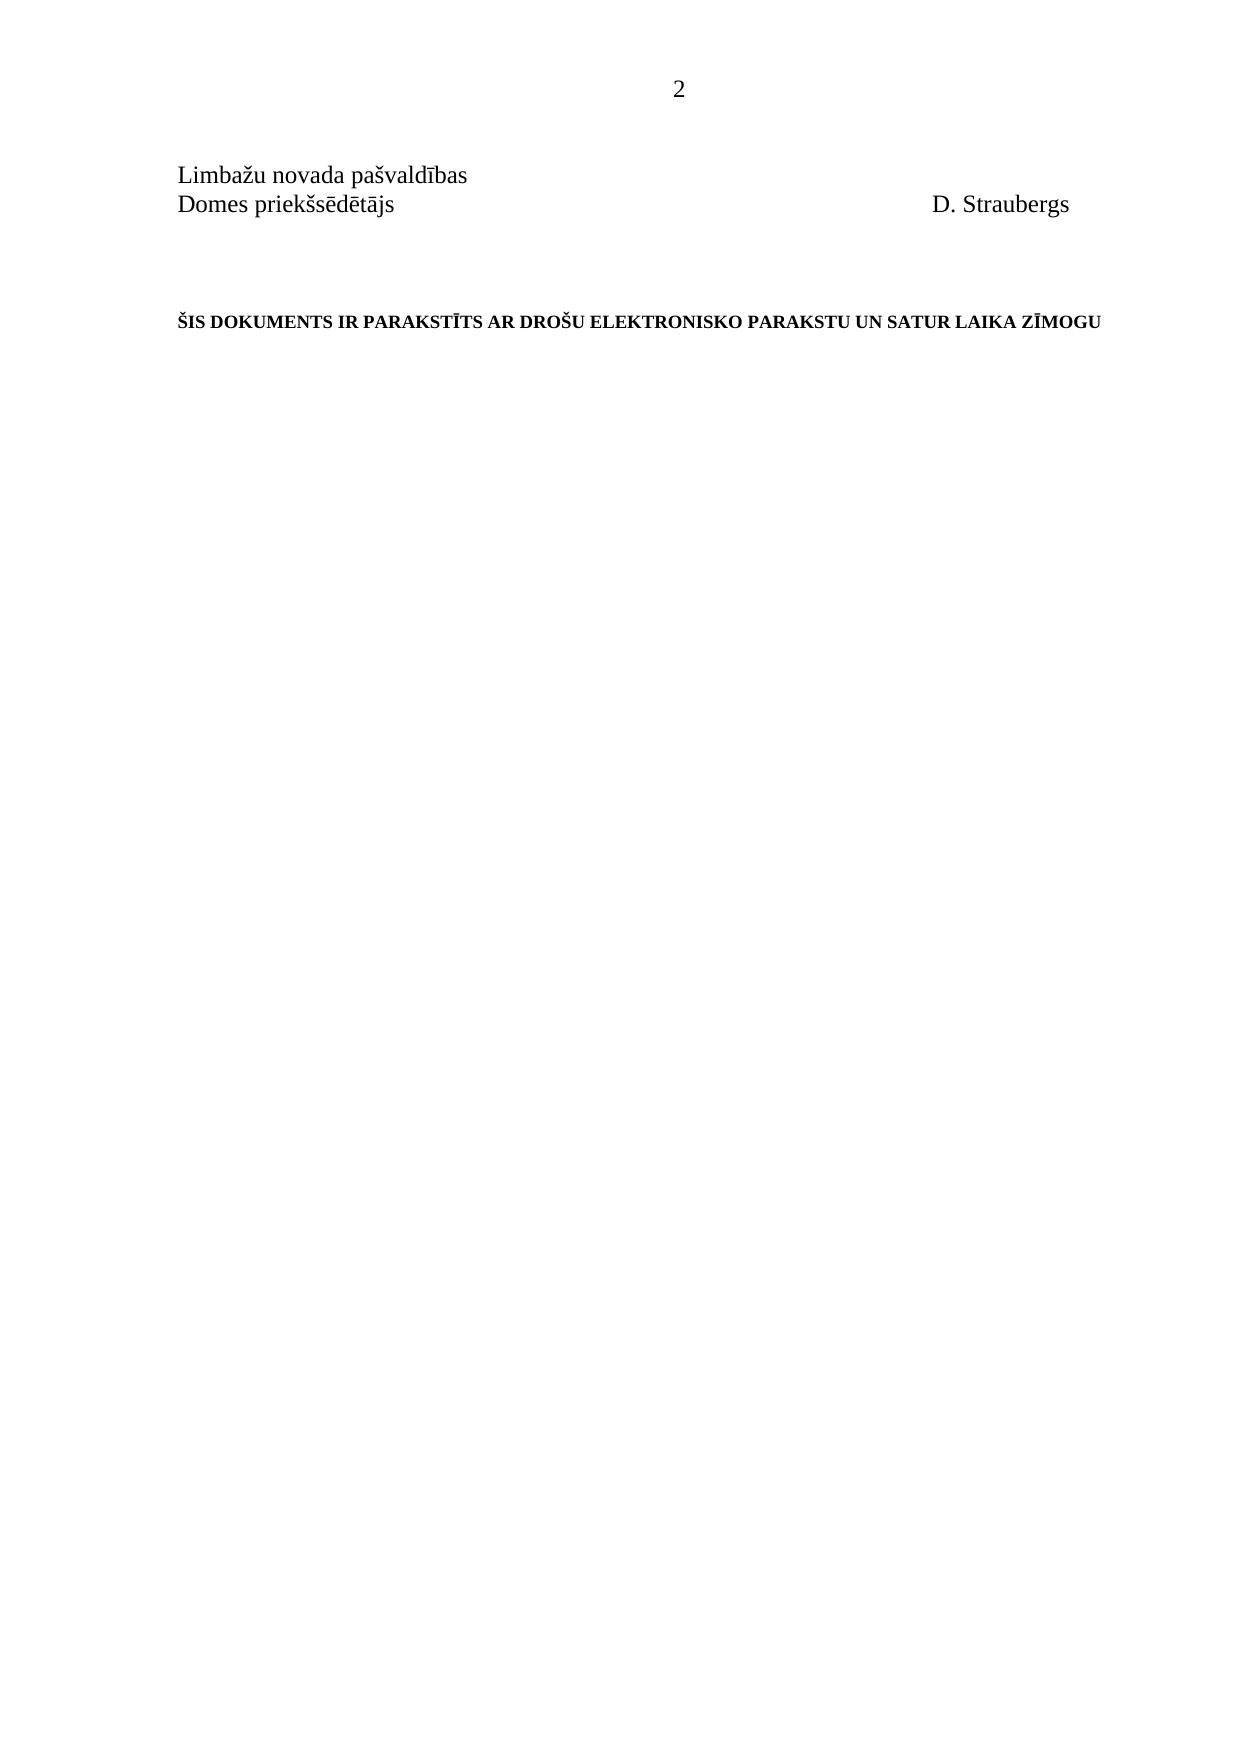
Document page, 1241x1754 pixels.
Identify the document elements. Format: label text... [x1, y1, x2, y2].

text ŠIS DOKUMENTS IR PARAKSTĪTS AR DROŠU ELEKTRONISKO PARAKSTU UN SATUR LAIKA ZĪMOGU [177, 311, 1181, 332]
text Limbažu novada pašvaldības [177, 160, 1181, 189]
text Domes priekšsēdētājs D. Straubergs [177, 189, 1181, 217]
